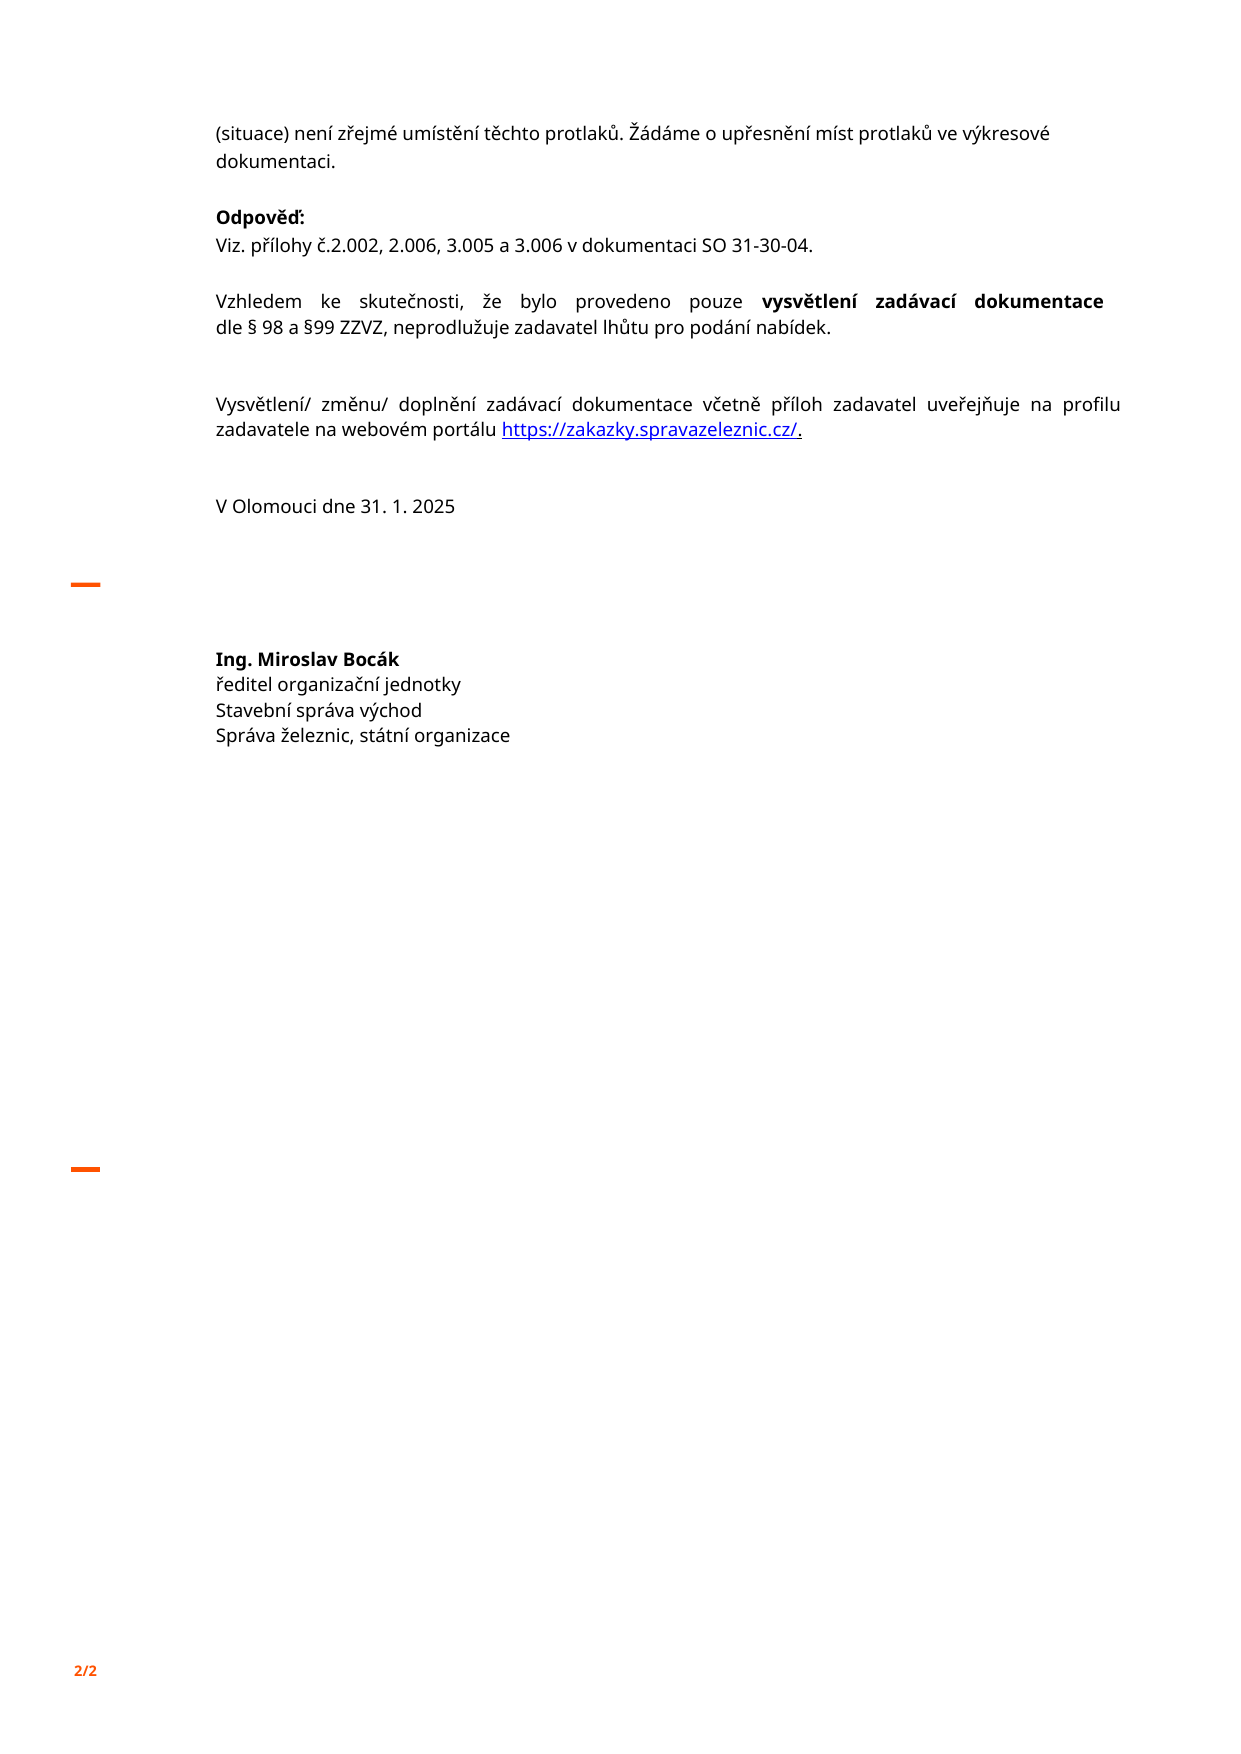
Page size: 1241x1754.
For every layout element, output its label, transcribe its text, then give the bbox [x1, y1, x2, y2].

text Ing. Miroslav Bocák [216, 646, 1122, 672]
text Odpověď: [216, 205, 1122, 230]
text Stavební správa východ [216, 697, 1122, 723]
list Vzhledem ke skutečnosti, že bylo provedeno pouze vysvětlení zadávací dokumentace dle § 98 a §99 ZZVZ, neprodlužuje zadavatel lhůtu pro podání nabídek. [216, 289, 1122, 340]
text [216, 121, 1122, 174]
text Viz. přílohy č.2.002, 2.006, 3.005 a 3.006 v dokumentaci SO 31-30-04. [216, 233, 1122, 258]
text ředitel organizační jednotky [216, 672, 1122, 697]
text V Olomouci dne 31. 1. 2025 [216, 493, 1122, 518]
text Vysvětlení/ změnu/ doplnění zadávací dokumentace včetně příloh zadavatel uveřejňuje na profilu zadavatele na webovém portálu https://zakazky.spravazeleznic.cz/. [216, 391, 1122, 442]
text Správa železnic, státní organizace [216, 723, 1122, 748]
